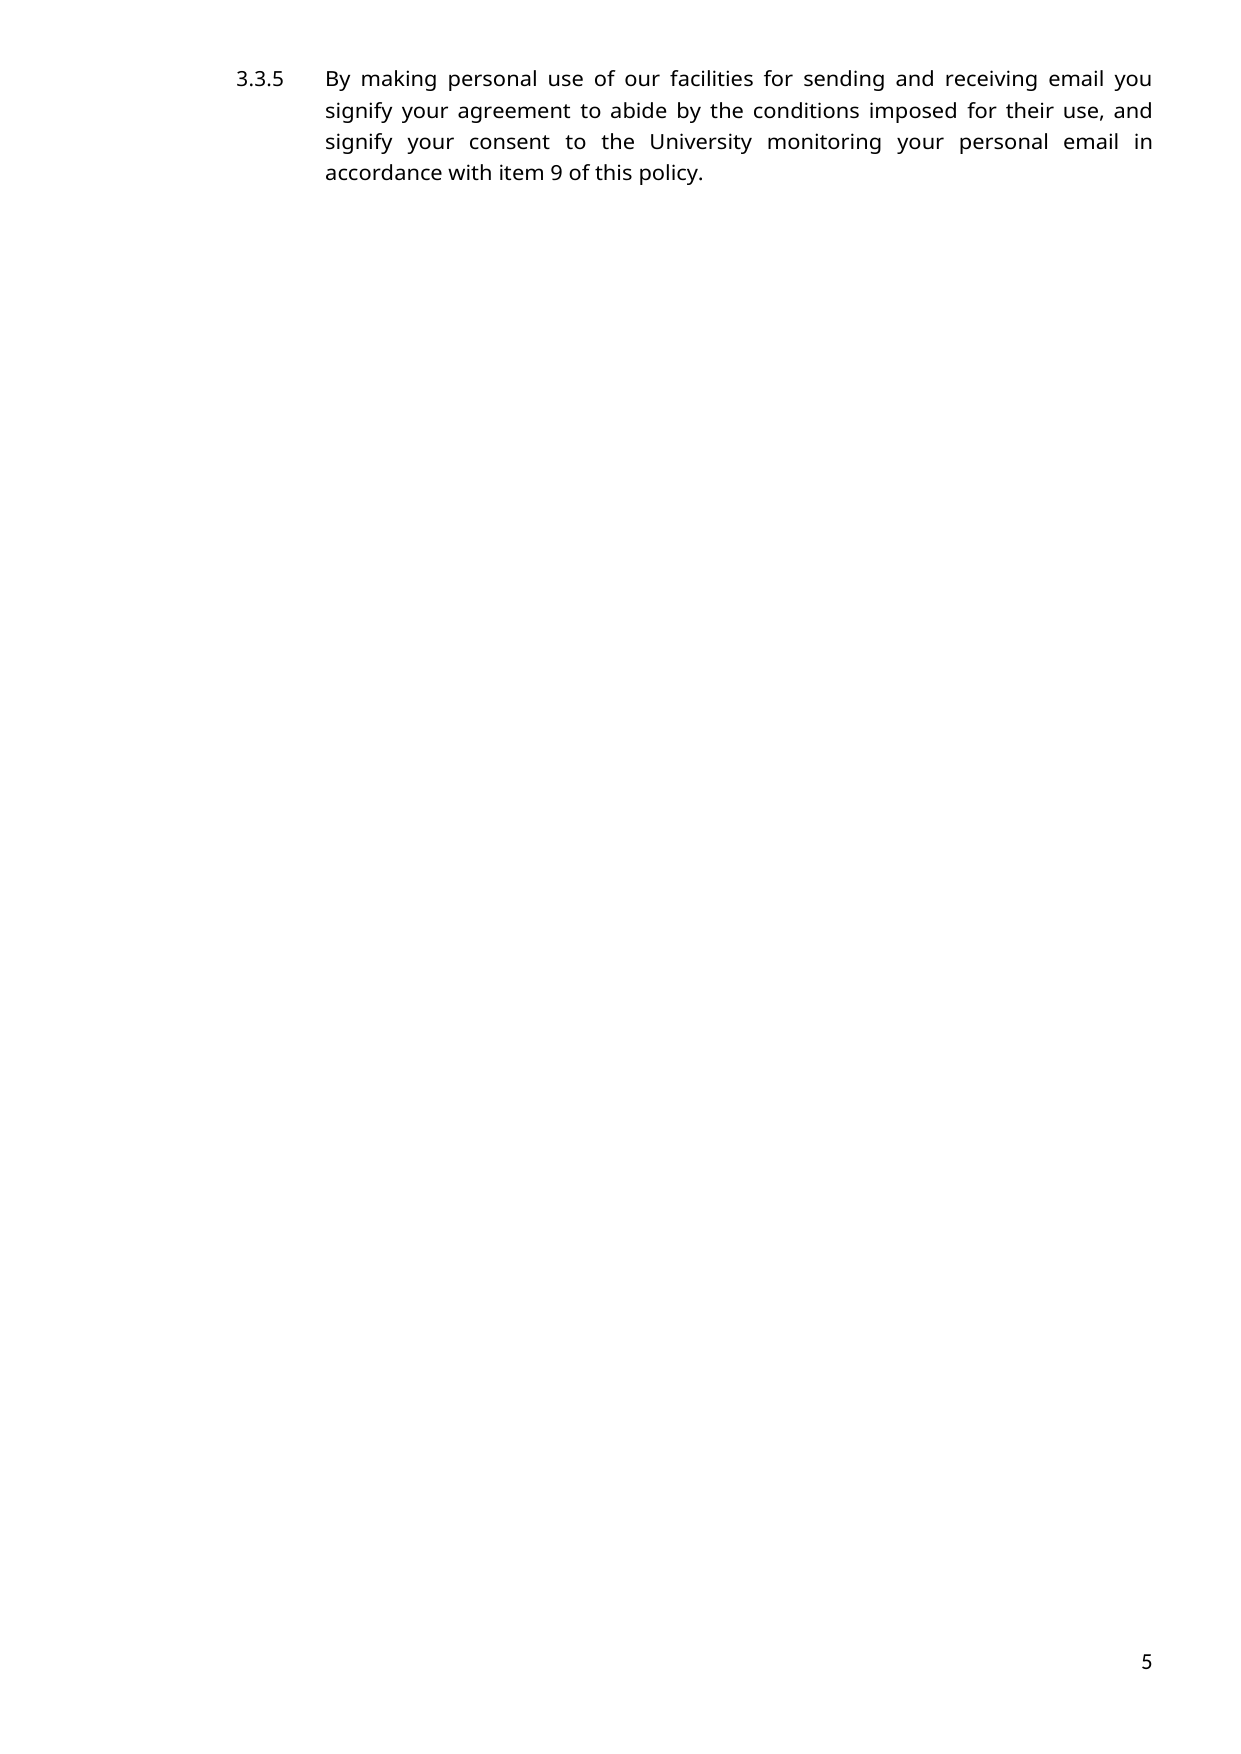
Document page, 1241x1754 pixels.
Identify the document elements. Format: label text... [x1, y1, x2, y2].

list By making personal use of our facilities for sending and receiving email you signify your agreement to abide by the conditions imposed for their use, and signify your consent to the University monitoring your personal email in accordance with item 9 of this policy. [236, 64, 1153, 187]
